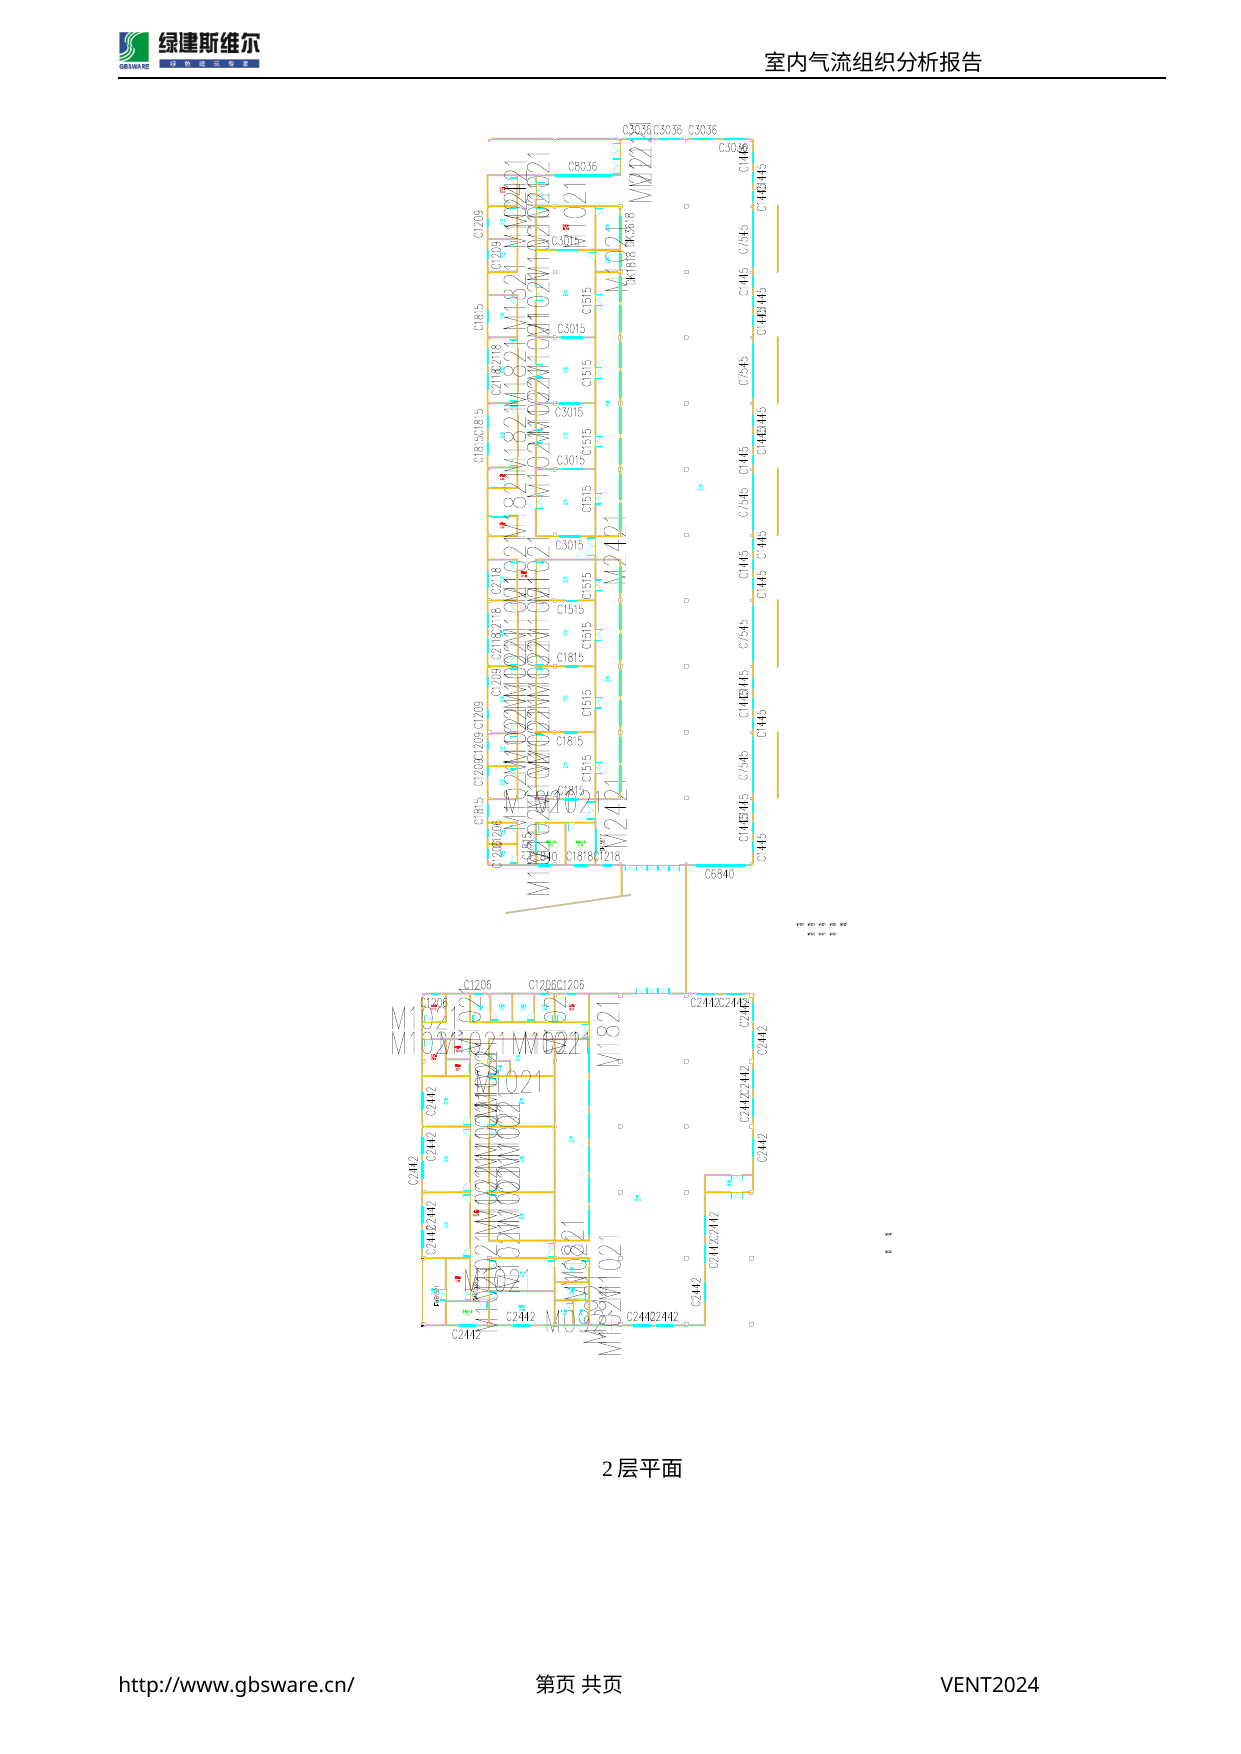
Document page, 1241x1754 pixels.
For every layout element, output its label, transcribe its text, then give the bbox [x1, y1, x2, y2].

text 2层平面 [118, 1451, 1166, 1483]
picture [118, 29, 261, 71]
